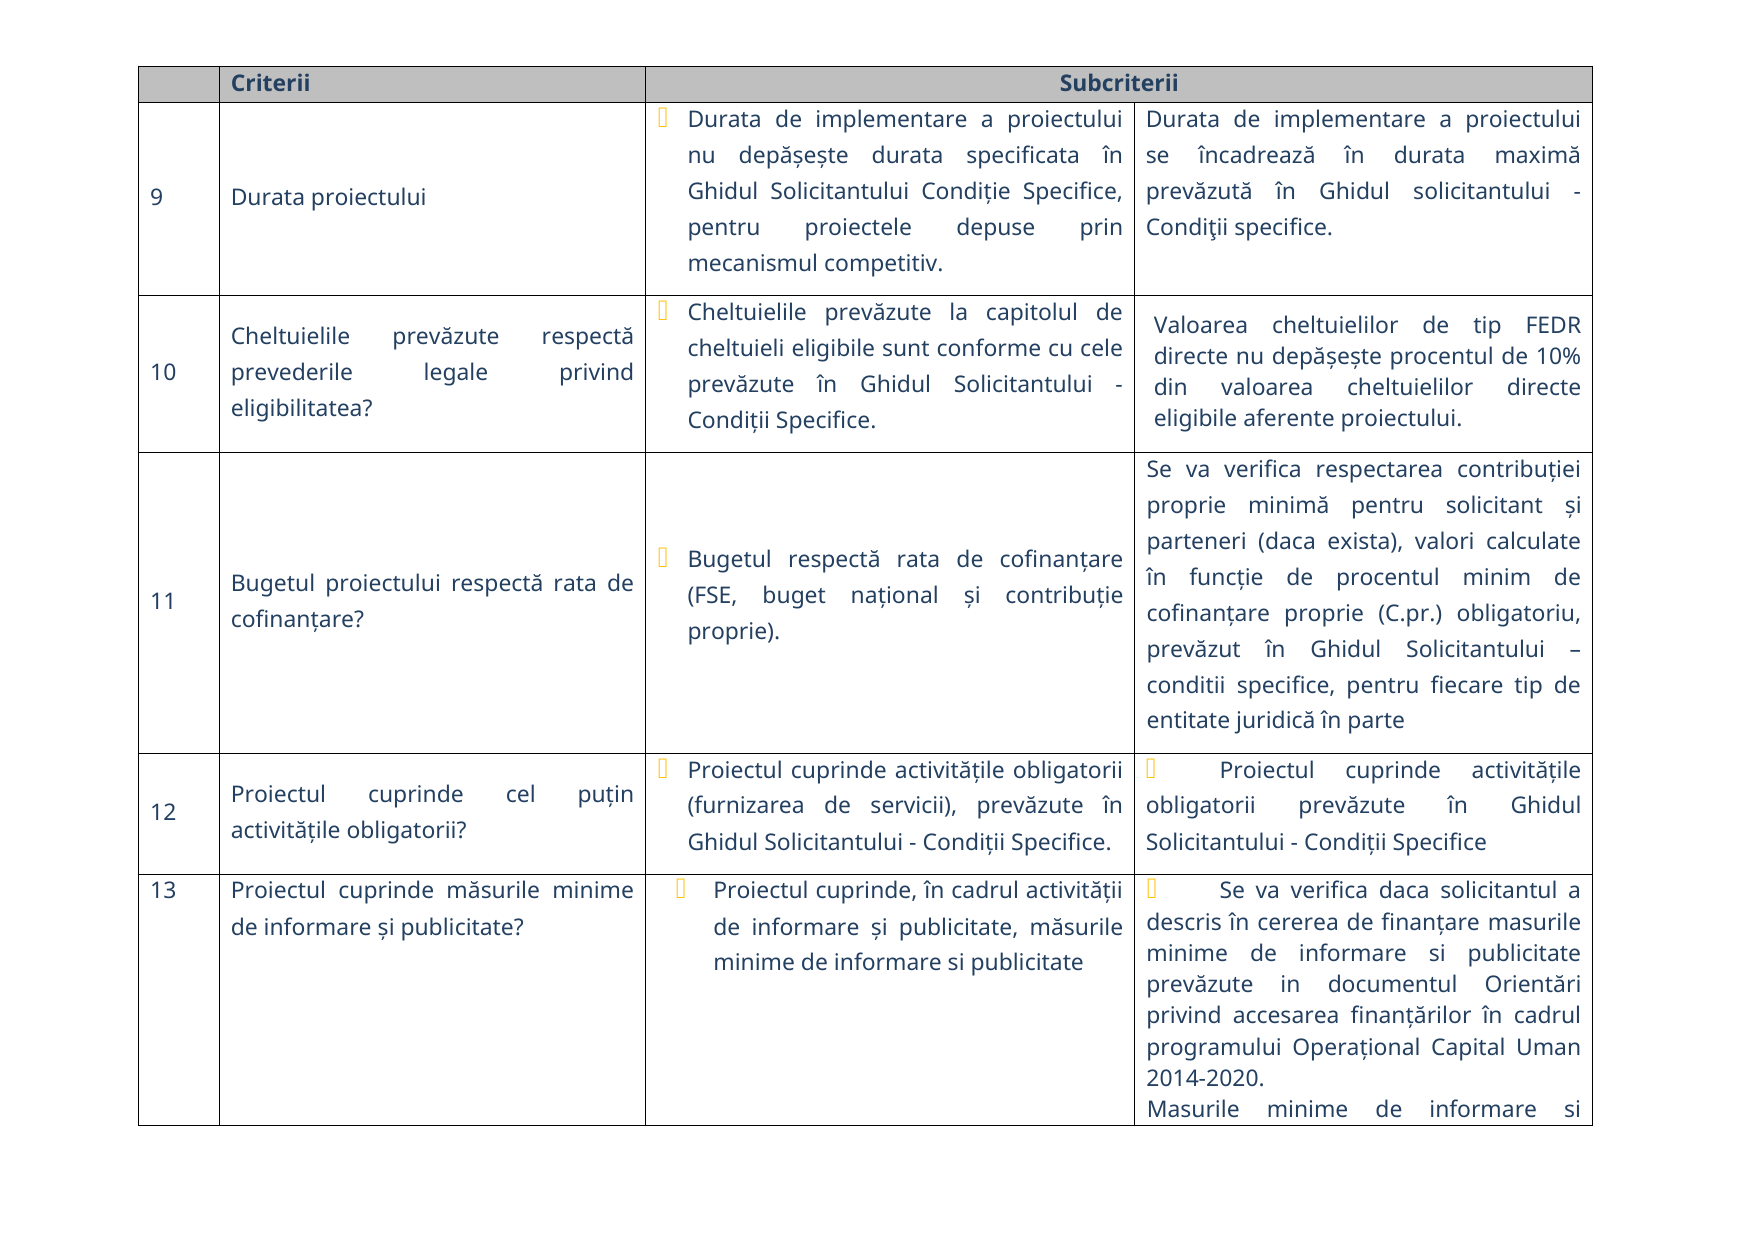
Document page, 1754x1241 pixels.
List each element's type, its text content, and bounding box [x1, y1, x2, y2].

table_cell 11 [139, 453, 219, 752]
table_cell Bugetul proiectului respectă rata de cofinanţare? [220, 453, 645, 752]
table_header Criterii [220, 67, 645, 102]
table_cell Bugetul respectă rata de cofinanţare (FSE, buget național și contribuție proprie). [646, 453, 1134, 752]
table_header Subcriterii [646, 67, 1592, 102]
table_cell Proiectul cuprinde activitățile obligatorii (furnizarea de servicii), prevăzute în Ghidul Solicitantului - Condiții Specifice. [646, 754, 1134, 873]
table_header [139, 67, 219, 102]
table_cell 13 [139, 875, 219, 1124]
table_cell 9 [139, 103, 219, 295]
table_cell Durata de implementare a proiectului se încadrează în durata maximă prevăzută în Ghidul solicitantului - Condiţii specifice. [1135, 103, 1592, 295]
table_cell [220, 875, 645, 1124]
table_cell Valoarea cheltuielilor de tip FEDR directe nu depășește procentul de 10% din valoarea cheltuielilor directe eligibile aferente proiectului. [1135, 296, 1592, 452]
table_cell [646, 875, 1134, 1124]
table_cell Proiectul cuprinde activitățile obligatorii prevăzute în Ghidul Solicitantului - Condiții Specifice [1135, 754, 1592, 873]
table_cell Cheltuielile prevăzute respectă prevederile legale privind eligibilitatea? [220, 296, 645, 452]
table_cell Se va verifica respectarea contribuției proprie minimă pentru solicitant și parteneri (daca exista), valori calculate în funcție de procentul minim de cofinanțare proprie (C.pr.) obligatoriu, prevăzut în Ghidul Solicitantului – conditii specifice, pentru fiecare tip de entitate juridică în parte [1135, 453, 1592, 752]
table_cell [1135, 875, 1592, 1124]
table_cell Cheltuielile prevăzute la capitolul de cheltuieli eligibile sunt conforme cu cele prevăzute în Ghidul Solicitantului - Condiții Specifice. [646, 296, 1134, 452]
table_cell Proiectul cuprinde cel puțin activitățile obligatorii? [220, 754, 645, 873]
table_cell 10 [139, 296, 219, 452]
table_cell 12 [139, 754, 219, 873]
table_cell Durata proiectului [220, 103, 645, 295]
table_cell Durata de implementare a proiectului nu depăşeşte durata specificata în Ghidul Solicitantului Condiție Specifice, pentru proiectele depuse prin mecanismul competitiv. [646, 103, 1134, 295]
